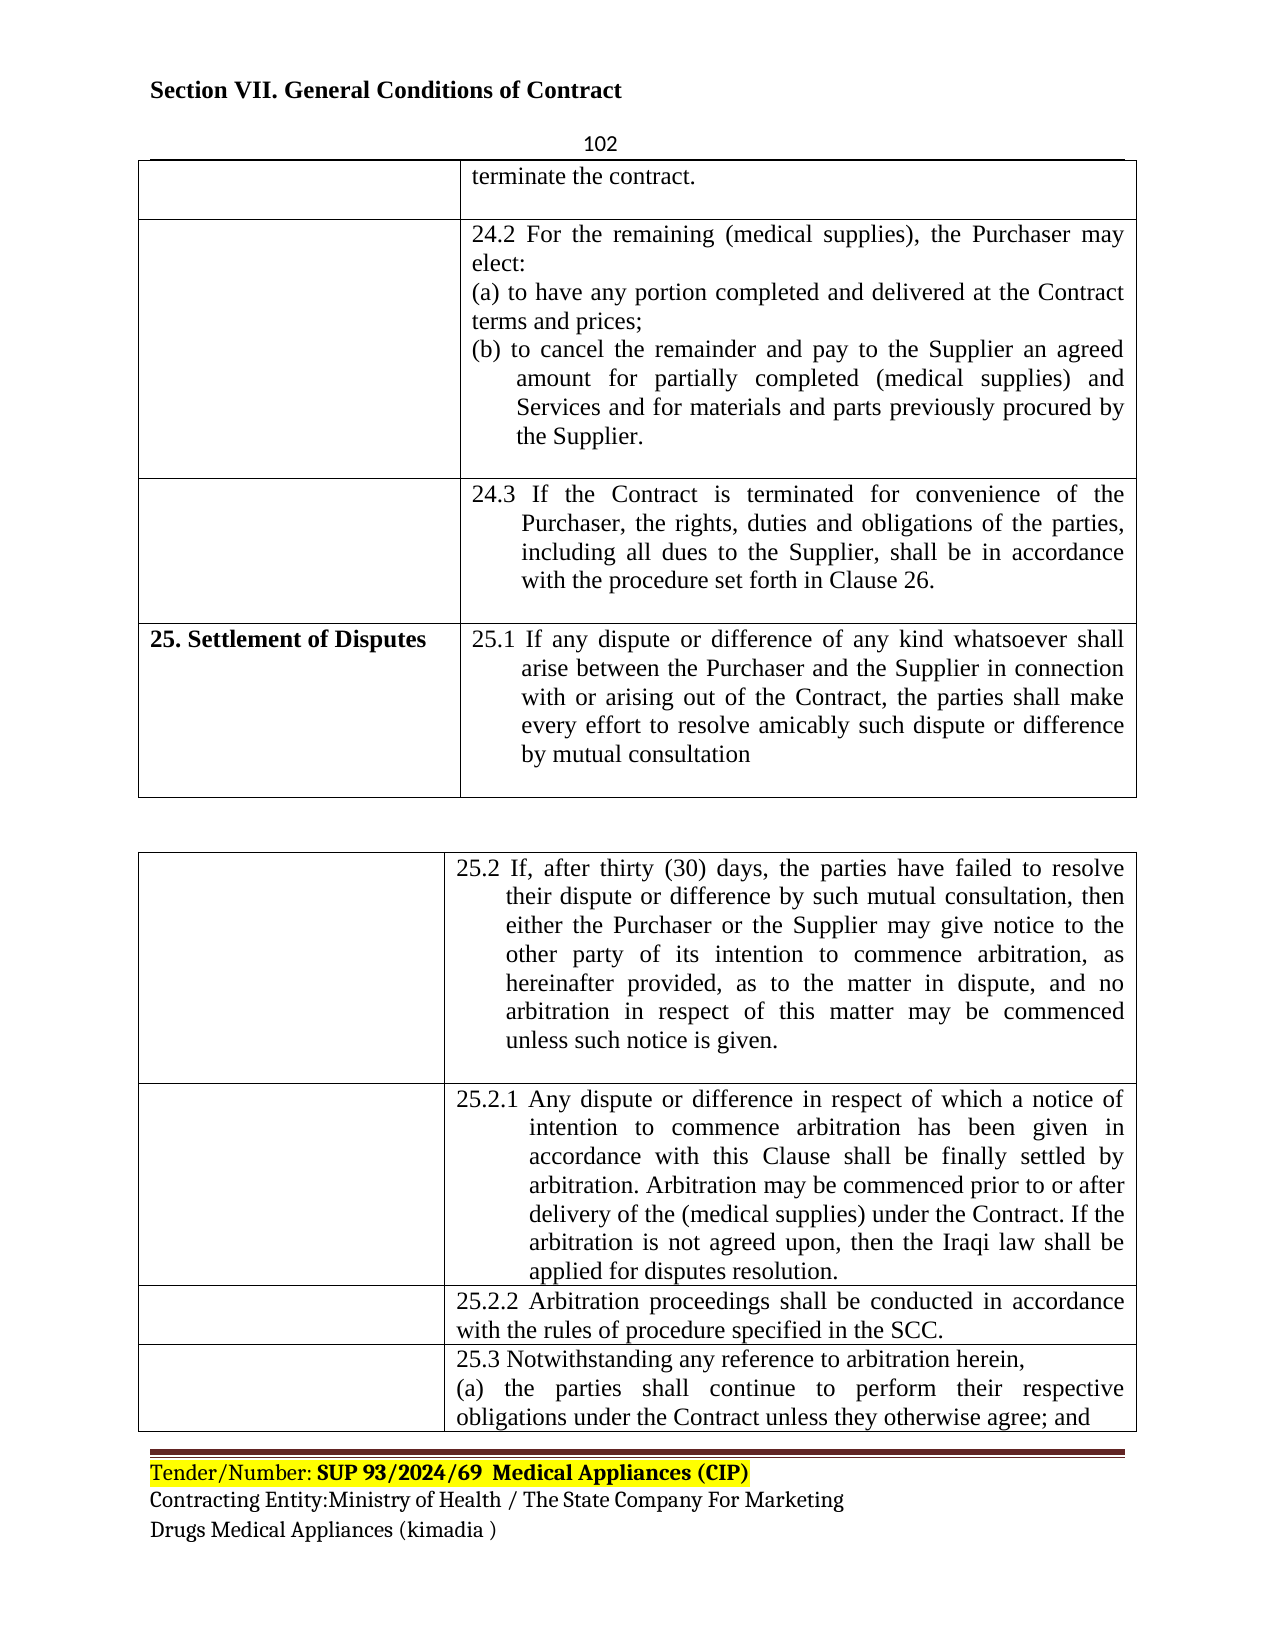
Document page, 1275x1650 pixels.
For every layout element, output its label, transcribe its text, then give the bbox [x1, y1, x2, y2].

table_cell 25. Settlement of Disputes [139, 624, 460, 797]
table_cell 24.3 If the Contract is terminated for convenience of the Purchaser, the rights, duties and obligations of the parties, including all dues to the Supplier, shall be in accordance with the procedure set forth in Clause 26. [461, 479, 1136, 623]
table_cell 25.2.1 Any dispute or difference in respect of which a notice of intention to commence arbitration has been given in accordance with this Clause shall be finally settled by arbitration. Arbitration may be commenced prior to or after delivery of the (medical supplies) under the Contract. If the arbitration is not agreed upon, then the Iraqi law shall be applied for disputes resolution. [445, 1084, 1136, 1285]
table_cell [139, 1345, 444, 1431]
table_cell [139, 1286, 444, 1343]
table_cell 25.1 If any dispute or difference of any kind whatsoever shall arise between the Purchaser and the Supplier in connection with or arising out of the Contract, the parties shall make every effort to resolve amicably such dispute or difference by mutual consultation [461, 624, 1136, 797]
table_cell 24.2 For the remaining (medical supplies), the Purchaser may elect: (a) to have any portion completed and delivered at the Contract terms and prices; (b) to cancel the remainder and pay to the Supplier an agreed amount for partially completed (medical supplies) and Services and for materials and parts previously procured by the Supplier. [461, 220, 1136, 478]
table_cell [461, 161, 1136, 218]
table_header 25.2 If, after thirty (30) days, the parties have failed to resolve their dispute or difference by such mutual consultation, then either the Purchaser or the Supplier may give notice to the other party of its intention to commence arbitration, as hereinafter provided, as to the matter in dispute, and no arbitration in respect of this matter may be commenced unless such notice is given. [445, 853, 1136, 1083]
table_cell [445, 1345, 1136, 1431]
table_header [139, 853, 444, 1083]
table_cell [139, 479, 460, 623]
table_cell [139, 220, 460, 478]
table_cell 25.2.2 Arbitration proceedings shall be conducted in accordance with the rules of procedure specified in the SCC. [445, 1286, 1136, 1343]
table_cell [139, 161, 460, 218]
table_cell [139, 1084, 444, 1285]
